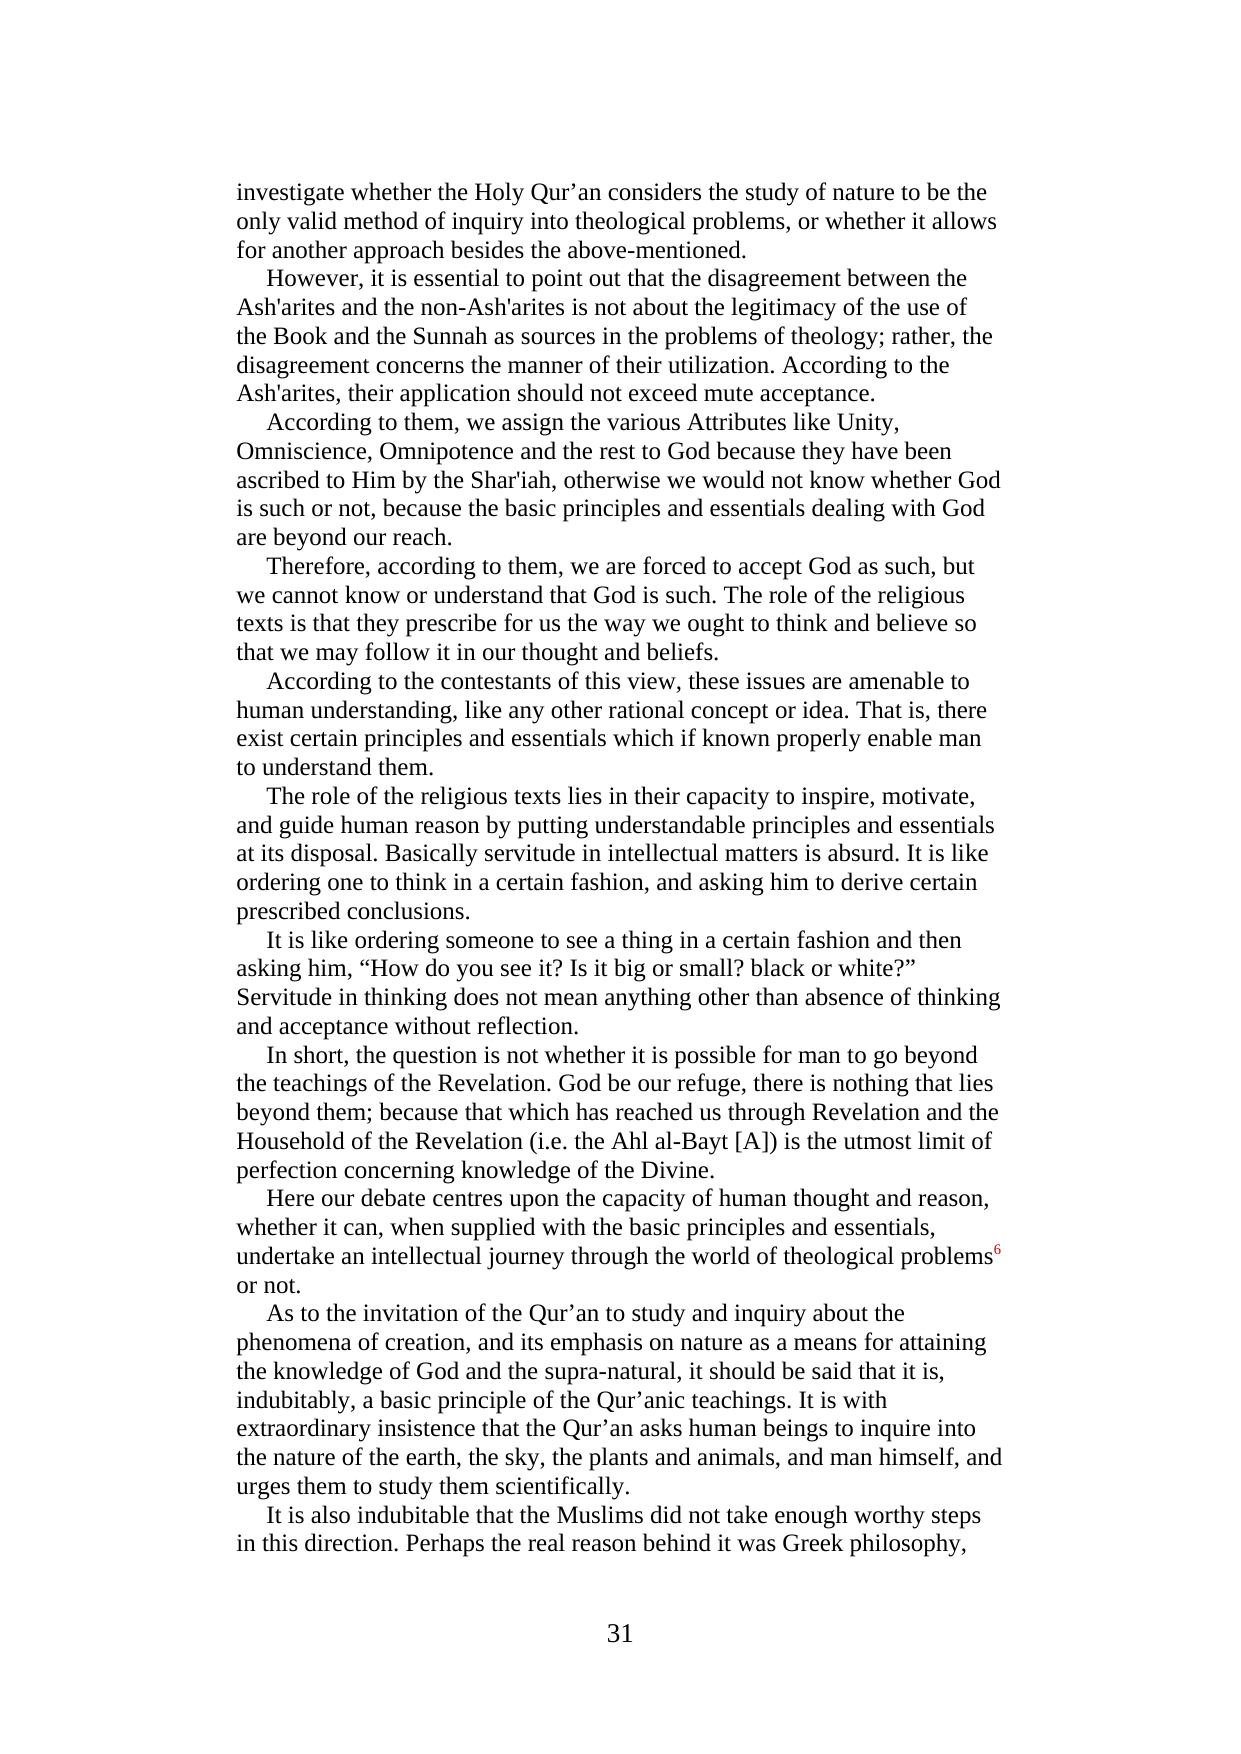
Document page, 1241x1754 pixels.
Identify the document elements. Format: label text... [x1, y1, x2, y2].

text However, it is essential to point out that the disagreement between the Ash'arites and the non-Ash'arites is not about the legitimacy of the use of the Book and the Sunnah as sources in the problems of theology; rather, the disagreement concerns the manner of their utilization. According to the Ash'arites, their application should not exceed mute acceptance. [236, 263, 1004, 407]
text The role of the religious texts lies in their capacity to inspire, motivate, and guide human reason by putting understandable principles and essentials at its disposal. Basically servitude in intellectual matters is absurd. It is like ordering one to think in a certain fashion, and asking him to derive certain prescribed conclusions. [236, 781, 1004, 925]
text As to the invitation of the Qur’an to study and inquiry about the phenomena of creation, and its emphasis on nature as a means for attaining the knowledge of God and the supra-natural, it should be said that it is, indubitably, a basic principle of the Qur’anic teachings. It is with extraordinary insistence that the Qur’an asks human beings to inquire into the nature of the earth, the sky, the plants and animals, and man himself, and urges them to study them scientifically. [236, 1298, 1004, 1500]
text Therefore, according to them, we are forced to accept God as such, but we cannot know or understand that God is such. The role of the religious texts is that they prescribe for us the way we ought to think and believe so that we may follow it in our thought and beliefs. [236, 551, 1004, 666]
text In short, the question is not whether it is possible for man to go beyond the teachings of the Revelation. God be our refuge, there is nothing that lies beyond them; because that which has reached us through Revelation and the Household of the Revelation (i.e. the Ahl al-Bayt [A]) is the utmost limit of perfection concerning knowledge of the Divine. [236, 1040, 1004, 1183]
text Here our debate centres upon the capacity of human thought and reason, whether it can, when supplied with the basic principles and essentials, undertake an intellectual journey through the world of theological problems6 or not. [236, 1183, 1004, 1298]
text According to them, we assign the various Attributes like Unity, Omniscience, Omnipotence and the rest to God because they have been ascribed to Him by the Shar'iah, otherwise we would not know whether God is such or not, because the basic principles and essentials dealing with God are beyond our reach. [236, 407, 1004, 551]
text According to the contestants of this view, these issues are amenable to human understanding, like any other rational concept or idea. That is, there exist certain principles and essentials which if known properly enable man to understand them. [236, 666, 1004, 781]
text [236, 1500, 1004, 1557]
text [236, 177, 1004, 263]
text It is like ordering someone to see a thing in a certain fashion and then asking him, “How do you see it? Is it big or small? black or white?” Servitude in thinking does not mean anything other than absence of thinking and acceptance without reflection. [236, 925, 1004, 1040]
